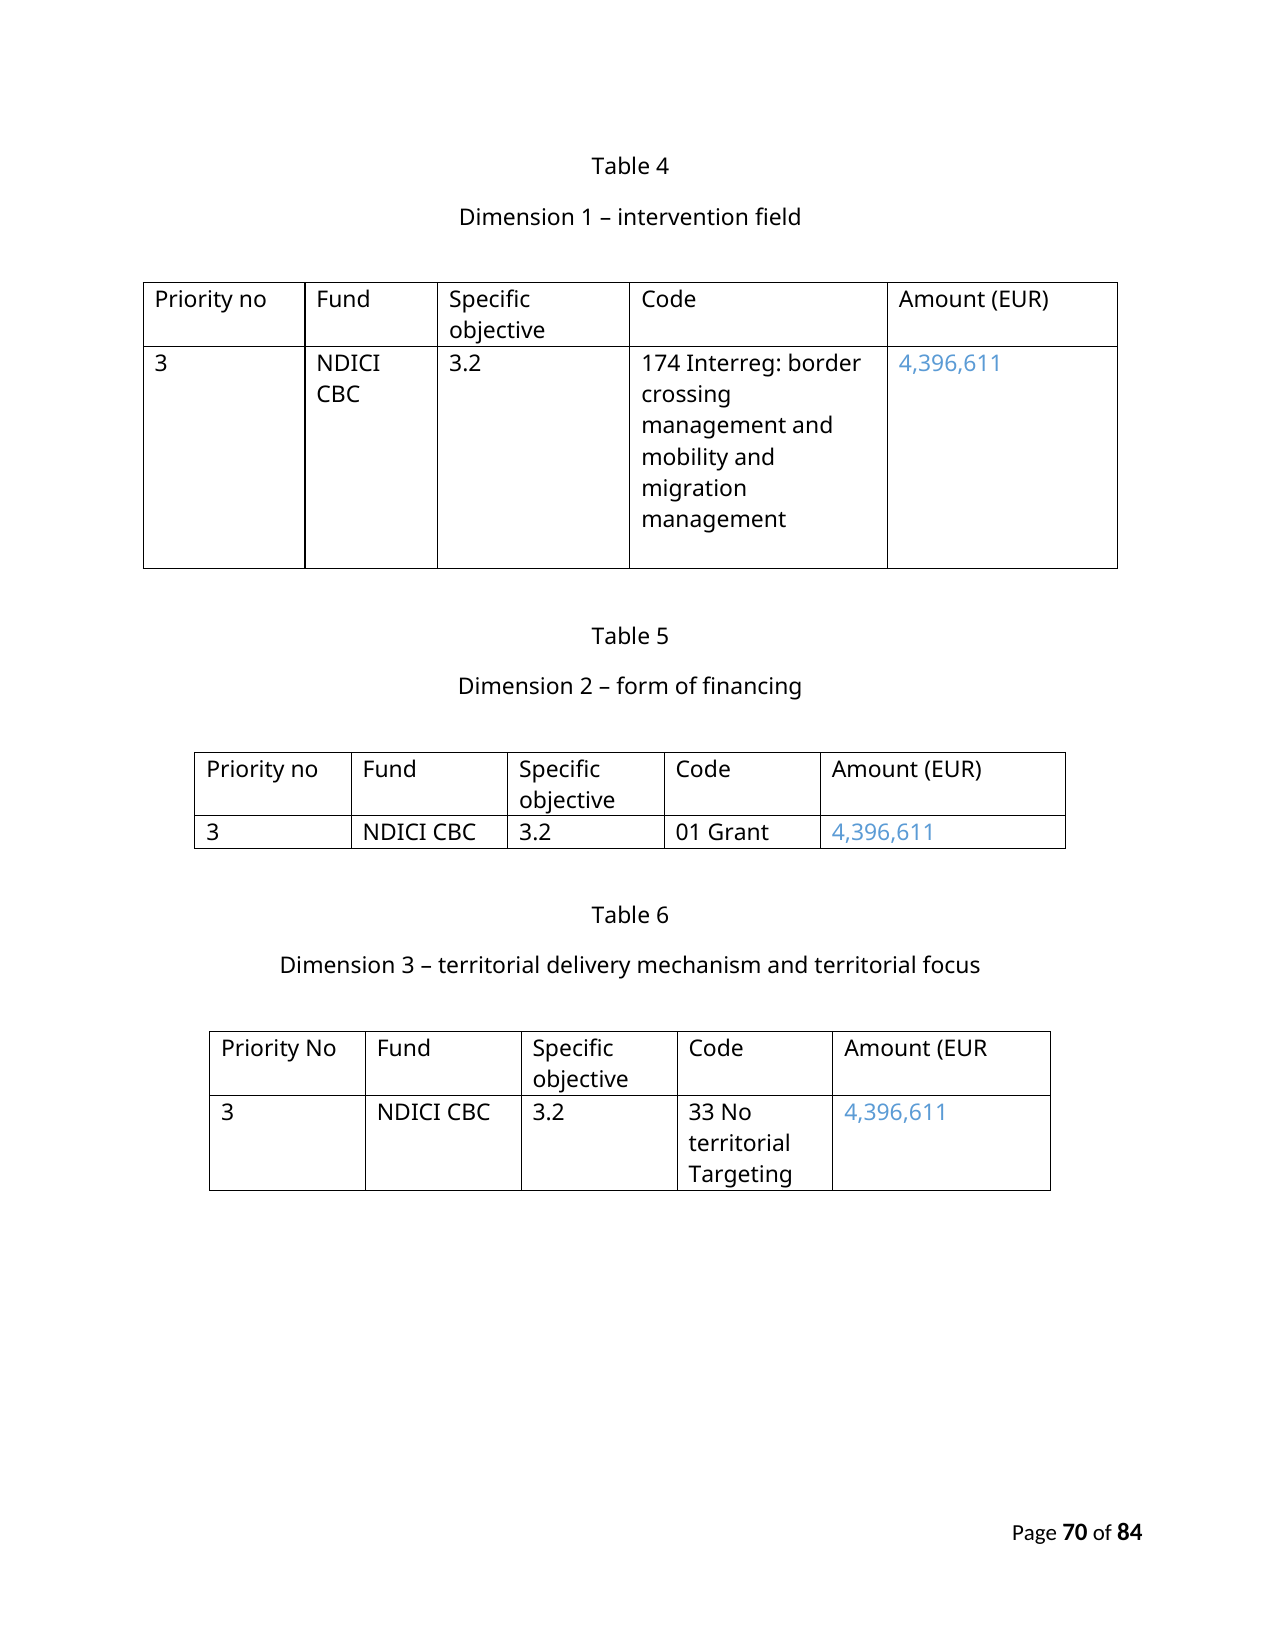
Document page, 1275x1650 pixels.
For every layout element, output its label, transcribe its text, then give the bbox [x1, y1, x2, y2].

table_header Specific objective [508, 753, 664, 815]
table_cell 4,396,611 [888, 347, 1117, 568]
table_cell NDICI CBC [306, 347, 437, 568]
table_cell 3.2 [508, 816, 664, 848]
table_header Specific objective [438, 283, 629, 346]
text Table 5 [118, 620, 1142, 651]
table_cell 4,396,611 [821, 816, 1065, 848]
table_cell 174 Interreg: border crossing management and mobility and migration management [630, 347, 887, 568]
table_header Fund [352, 753, 507, 815]
table_header Fund [366, 1032, 521, 1095]
table_header Priority no [195, 753, 351, 815]
table_cell 3.2 [438, 347, 629, 568]
table_cell 01 Grant [665, 816, 820, 848]
table_cell 33 No territorial Targeting [678, 1096, 832, 1189]
table_cell 4,396,611 [833, 1096, 1050, 1189]
text Table 4 [118, 150, 1142, 181]
table_header Code [678, 1032, 832, 1095]
text Dimension 3 – territorial delivery mechanism and territorial focus [118, 949, 1142, 981]
table_header Fund [306, 283, 437, 346]
table_cell 3.2 [522, 1096, 677, 1189]
table_header Amount (EUR [833, 1032, 1050, 1095]
table_header Code [630, 283, 887, 346]
table_header Priority No [210, 1032, 365, 1095]
table_cell NDICI CBC [352, 816, 507, 848]
table_header Amount (EUR) [821, 753, 1065, 815]
table_header Code [665, 753, 820, 815]
table_cell 3 [195, 816, 351, 848]
table_cell 3 [144, 347, 304, 568]
text Dimension 1 – intervention field [118, 200, 1142, 232]
text Dimension 2 – form of financing [118, 670, 1142, 701]
table_header Specific objective [522, 1032, 677, 1095]
table_cell 3 [210, 1096, 365, 1189]
text Table 6 [118, 899, 1142, 930]
table_header Amount (EUR) [888, 283, 1117, 346]
table_header Priority no [144, 283, 304, 346]
table_cell NDICI CBC [366, 1096, 521, 1189]
